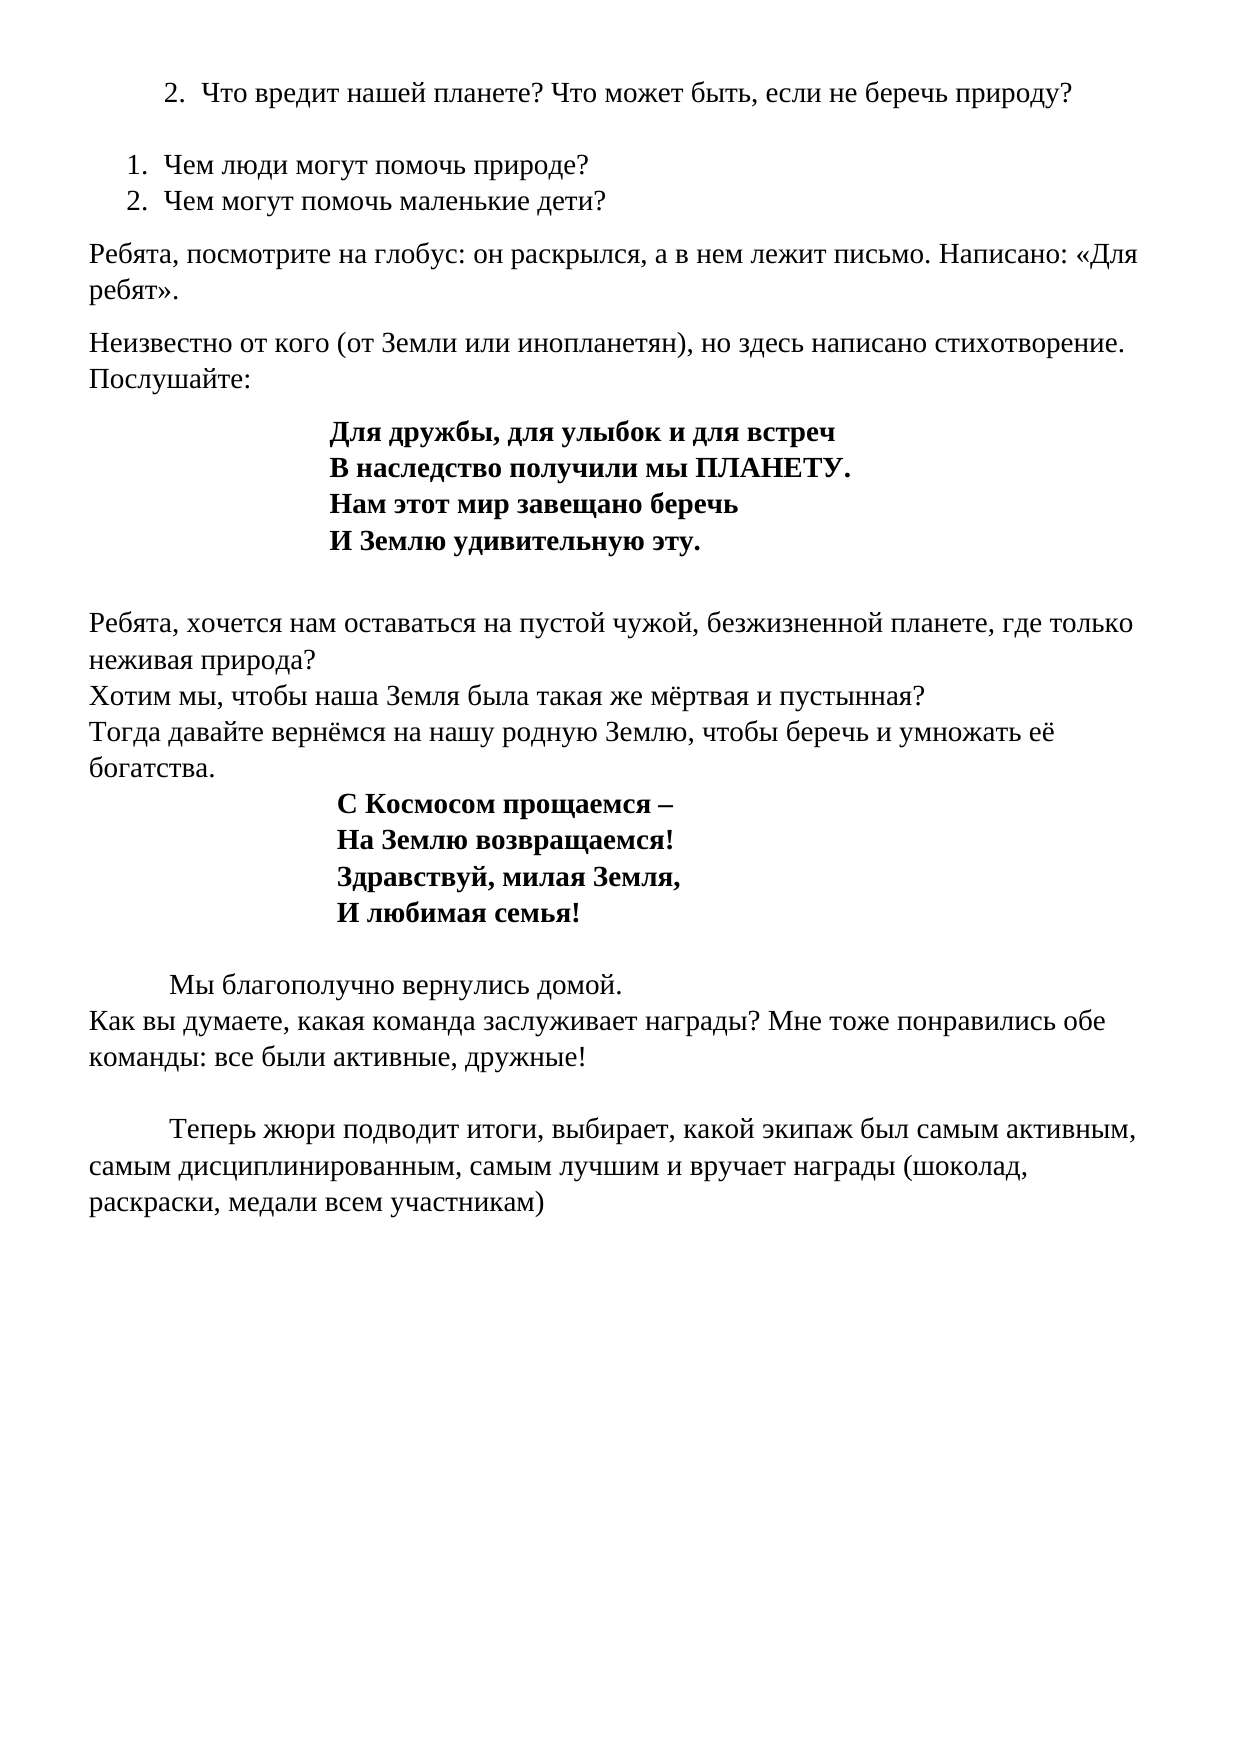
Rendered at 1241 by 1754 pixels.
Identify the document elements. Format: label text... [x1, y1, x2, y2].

text Теперь жюри подводит итоги, выбирает, какой экипаж был самым активным, самым дисциплинированным, самым лучшим и вручает награды (шоколад, раскраски, медали всем участникам) [89, 1112, 1165, 1217]
subtitle И Землю удивительную эту. [89, 523, 1165, 556]
text Здравствуй, милая Земля, [89, 859, 1165, 892]
subtitle Для дружбы, для улыбок и для встреч [89, 414, 1165, 448]
text Как вы думаете, какая команда заслуживает награды? Мне тоже понравились обе команды: все были активные, дружные! [89, 1003, 1165, 1073]
subtitle Нам этот мир завещано беречь [89, 486, 1165, 520]
text И любимая семья! [89, 895, 1165, 928]
text С Космосом прощаемся – [89, 786, 1165, 820]
text Хотим мы, чтобы наша Земля была такая же мёртвая и пустынная? [89, 678, 1165, 711]
subtitle В наследство получили мы ПЛАНЕТУ. [89, 450, 1165, 484]
text Мы благополучно вернулись домой. [89, 967, 1165, 1001]
list Чем могут помочь маленькие дети? [126, 183, 1165, 217]
text На Землю возвращаемся! [89, 822, 1165, 856]
list Чем люди могут помочь природе? [126, 147, 1165, 181]
text Ребята, хочется нам оставаться на пустой чужой, безжизненной планете, где только неживая природа? [89, 606, 1165, 675]
text Ребята, посмотрите на глобус: он раскрылся, а в нем лежит письмо. Написано: «Для ребят». [89, 236, 1165, 306]
text Тогда давайте вернёмся на нашу родную Землю, чтобы беречь и умножать её богатства. [89, 714, 1165, 784]
text Неизвестно от кого (от Земли или инопланетян), но здесь написано стихотворение. Послушайте: [89, 325, 1165, 395]
list Что вредит нашей планете? Что может быть, если не беречь природу? [164, 75, 1165, 108]
